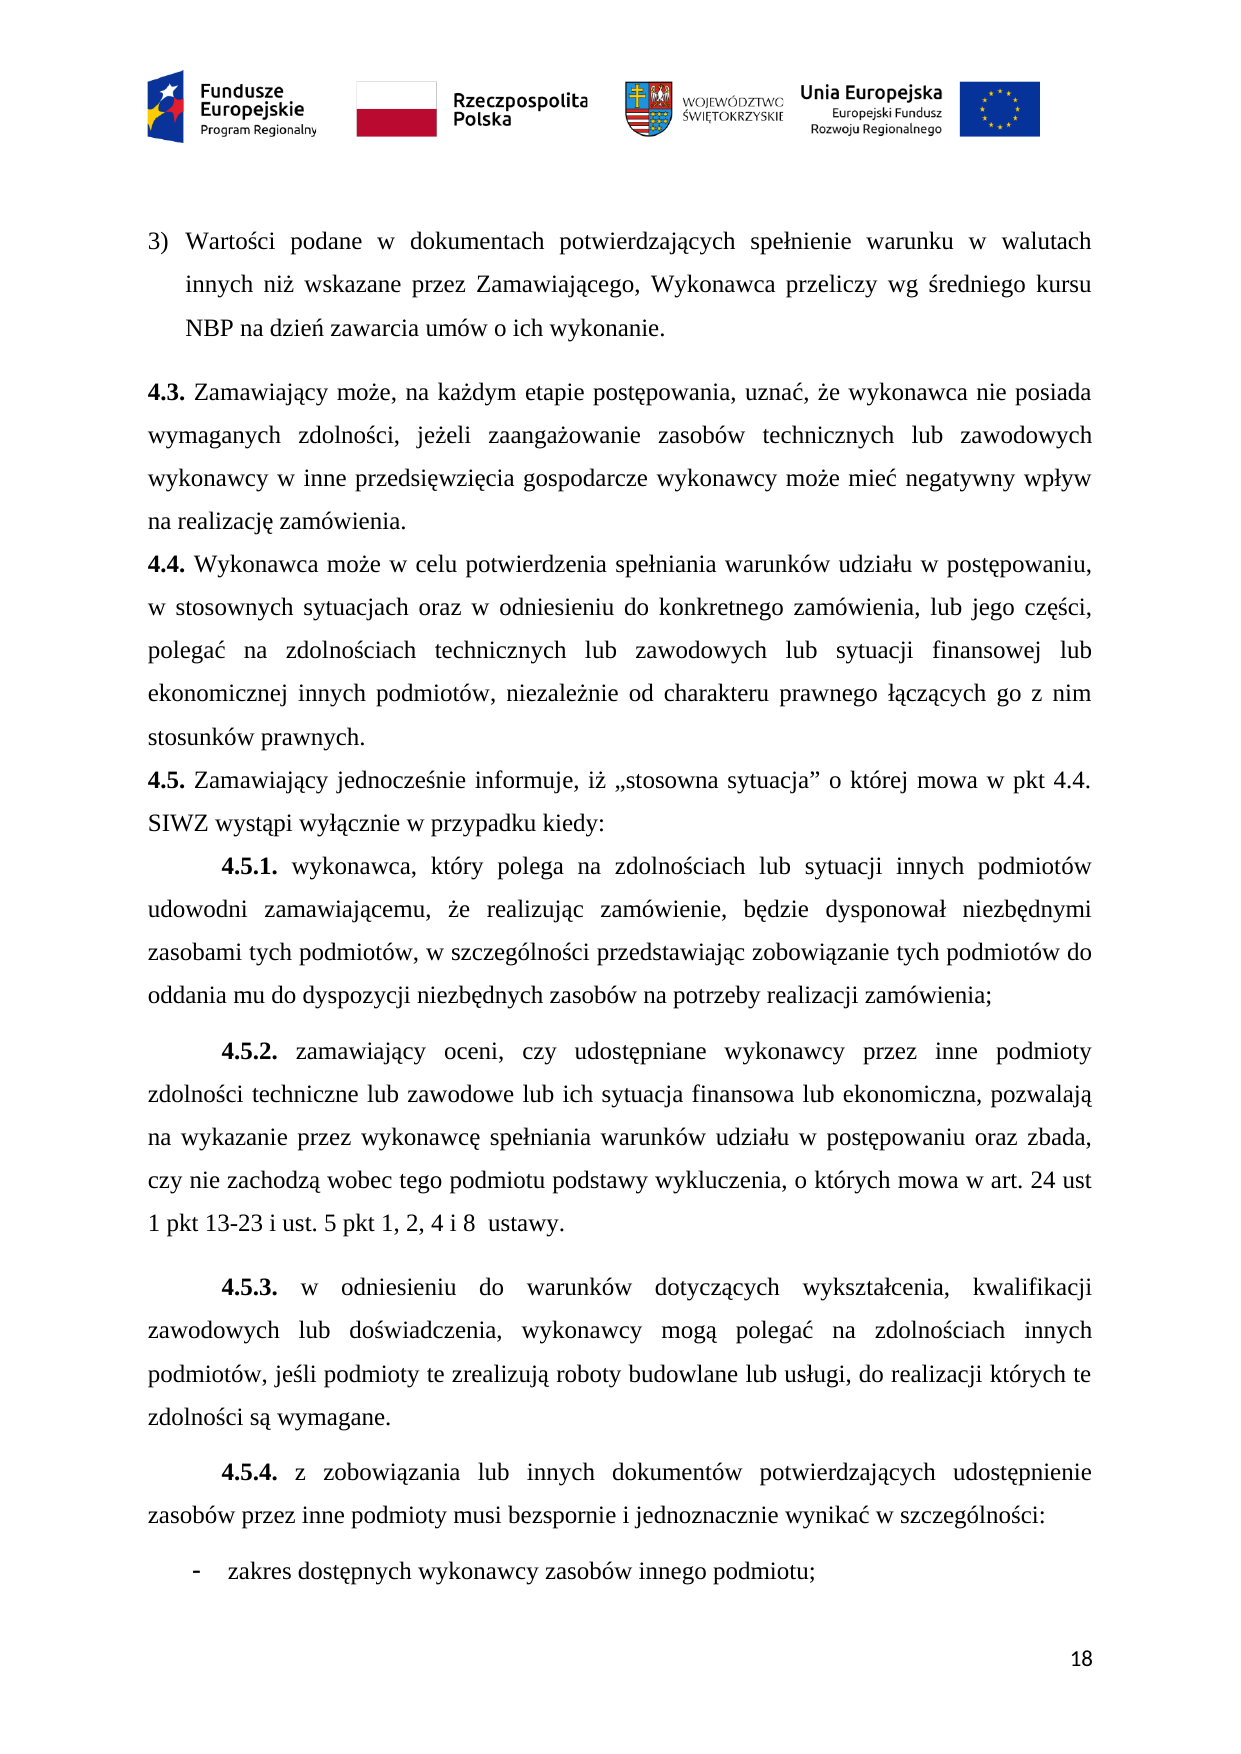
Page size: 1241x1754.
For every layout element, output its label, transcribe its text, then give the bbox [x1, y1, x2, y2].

picture [147, 70, 317, 143]
text 4.5. Zamawiający jednocześnie informuje, iż „stosowna sytuacja” o której mowa w pkt 4.4. SIWZ wystąpi wyłącznie w przypadku kiedy: [148, 765, 1093, 837]
text 4.4. Wykonawca może w celu potwierdzenia spełniania warunków udziału w postępowaniu, w stosownych sytuacjach oraz w odniesieniu do konkretnego zamówienia, lub jego części, polegać na zdolnościach technicznych lub zawodowych lub sytuacji finansowej lub ekonomicznej innych podmiotów, niezależnie od charakteru prawnego łączących go z nim stosunków prawnych. [148, 549, 1093, 750]
list zakres dostępnych wykonawcy zasobów innego podmiotu; [192, 1556, 1093, 1585]
text 4.5.3. w odniesieniu do warunków dotyczących wykształcenia, kwalifikacji zawodowych lub doświadczenia, wykonawcy mogą polegać na zdolnościach innych podmiotów, jeśli podmioty te zrealizują roboty budowlane lub usługi, do realizacji których te zdolności są wymagane. [148, 1272, 1093, 1431]
list Wartości podane w dokumentach potwierdzających spełnienie warunku w walutach innych niż wskazane przez Zamawiającego, Wykonawca przeliczy wg średniego kursu NBP na dzień zawarcia umów o ich wykonanie. [148, 226, 1093, 341]
text 4.5.4. z zobowiązania lub innych dokumentów potwierdzających udostępnienie zasobów przez inne podmioty musi bezspornie i jednoznacznie wynikać w szczególności: [148, 1457, 1093, 1529]
picture [356, 70, 588, 143]
text 4.3. Zamawiający może, na każdym etapie postępowania, uznać, że wykonawca nie posiada wymaganych zdolności, jeżeli zaangażowanie zasobów technicznych lub zawodowych wykonawcy w inne przedsięwzięcia gospodarcze wykonawcy może mieć negatywny wpływ na realizację zamówienia. [148, 377, 1093, 535]
picture [625, 70, 784, 143]
picture [801, 70, 1040, 143]
text 4.5.1. wykonawca, który polega na zdolnościach lub sytuacji innych podmiotów udowodni zamawiającemu, że realizując zamówienie, będzie dysponował niezbędnymi zasobami tych podmiotów, w szczególności przedstawiając zobowiązanie tych podmiotów do oddania mu do dyspozycji niezbędnych zasobów na potrzeby realizacji zamówienia; [148, 851, 1093, 1009]
text 4.5.2. zamawiający oceni, czy udostępniane wykonawcy przez inne podmioty zdolności techniczne lub zawodowe lub ich sytuacja finansowa lub ekonomiczna, pozwalają na wykazanie przez wykonawcę spełniania warunków udziału w postępowaniu oraz zbada, czy nie zachodzą wobec tego podmiotu podstawy wykluczenia, o których mowa w art. 24 ust 1 pkt 13-23 i ust. 5 pkt 1, 2, 4 i 8 ustawy. [148, 1036, 1093, 1237]
